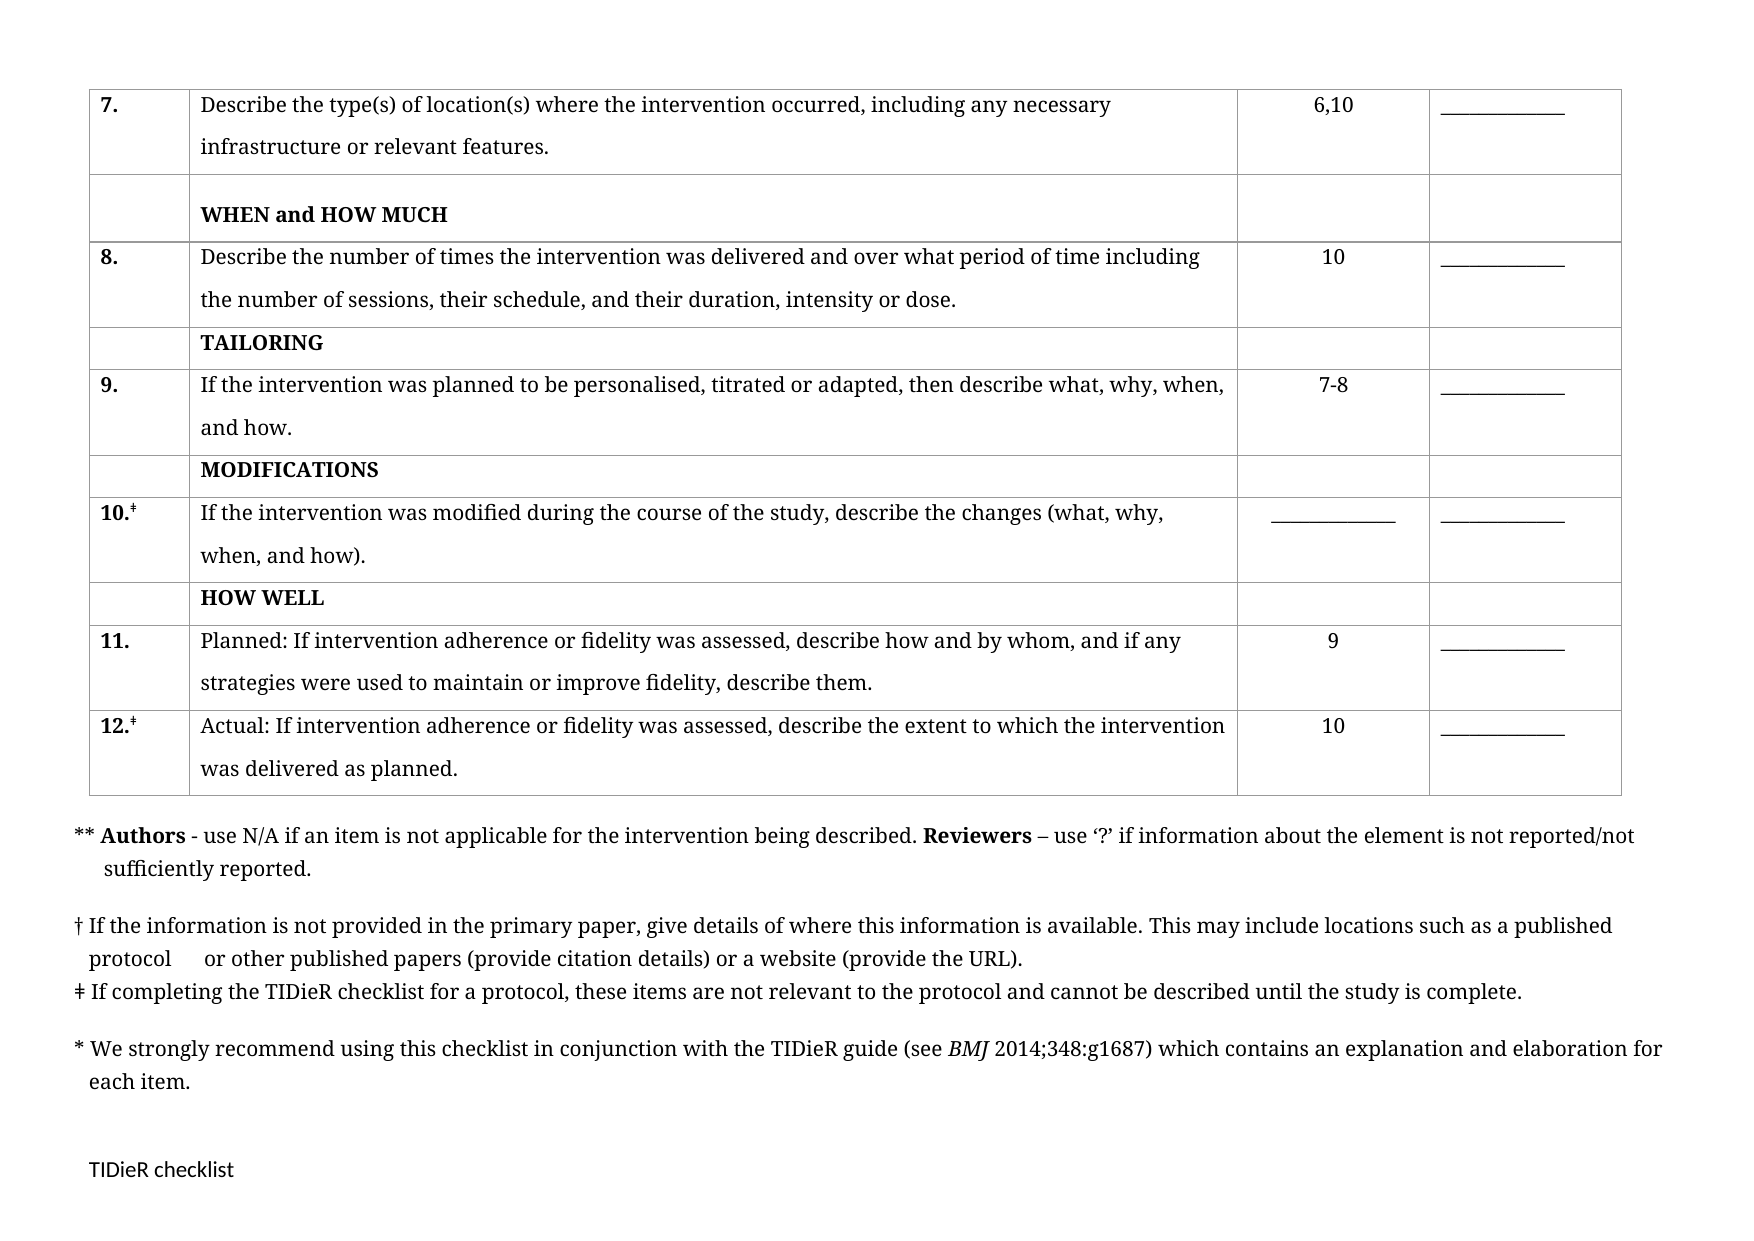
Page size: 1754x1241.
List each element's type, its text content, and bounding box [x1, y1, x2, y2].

table_cell [90, 456, 189, 497]
text ** Authors - use N/A if an item is not applicable for the intervention being described. Reviewers – use ‘?’ if information about the element is not reported/not sufficiently reported. [74, 821, 1665, 882]
table_cell MODIFICATIONS [190, 456, 1237, 497]
table_cell 10.ǂ [90, 498, 189, 582]
text * We strongly recommend using this checklist in conjunction with the TIDieR guide (see BMJ 2014;348:g1687) which contains an explanation and elaboration for each item. [74, 1034, 1665, 1095]
table_cell Describe the number of times the intervention was delivered and over what period of time including the number of sessions, their schedule, and their duration, intensity or dose. [190, 243, 1237, 327]
table_cell [1238, 175, 1429, 241]
table_cell If the intervention was planned to be personalised, titrated or adapted, then describe what, why, when, and how. [190, 370, 1237, 454]
table_cell 9. [90, 370, 189, 454]
table_cell Describe the type(s) of location(s) where the intervention occurred, including any necessary infrastructure or relevant features. [190, 90, 1237, 174]
table_cell TAILORING [190, 328, 1237, 369]
table_cell 8. [90, 243, 189, 327]
table_cell [90, 175, 189, 241]
table_cell 7-8 [1238, 370, 1429, 454]
table_cell _____________ [1238, 498, 1429, 582]
table_cell _____________ [1430, 370, 1621, 454]
table_cell If the intervention was modified during the course of the study, describe the changes (what, why, when, and how). [190, 498, 1237, 582]
table_cell [1238, 583, 1429, 625]
table_cell [90, 583, 189, 625]
table_cell [1430, 175, 1621, 241]
table_cell WHEN and HOW MUCH [190, 175, 1237, 241]
table_cell 10 [1238, 711, 1429, 795]
table_cell 6,10 [1238, 90, 1429, 174]
table_cell 10 [1238, 243, 1429, 327]
table_cell [1430, 583, 1621, 625]
table_cell _____________ [1430, 90, 1621, 174]
text ǂ If completing the TIDieR checklist for a protocol, these items are not relevant to the protocol and cannot be described until the study is complete. [74, 977, 1665, 1005]
table_cell [1430, 328, 1621, 369]
table_cell 12.ǂ [90, 711, 189, 795]
table_cell 9 [1238, 626, 1429, 710]
table_cell _____________ [1430, 626, 1621, 710]
table_cell _____________ [1430, 243, 1621, 327]
table_cell [1430, 456, 1621, 497]
table_cell 7. [90, 90, 189, 174]
table_cell _____________ [1430, 498, 1621, 582]
table_cell [1238, 328, 1429, 369]
table_cell [1238, 456, 1429, 497]
text † If the information is not provided in the primary paper, give details of where this information is available. This may include locations such as a published protocol or other published papers (provide citation details) or a website (provide the URL). [74, 912, 1665, 973]
table_cell Actual: If intervention adherence or fidelity was assessed, describe the extent to which the intervention was delivered as planned. [190, 711, 1237, 795]
table_cell Planned: If intervention adherence or fidelity was assessed, describe how and by whom, and if any strategies were used to maintain or improve fidelity, describe them. [190, 626, 1237, 710]
table_cell _____________ [1430, 711, 1621, 795]
table_cell HOW WELL [190, 583, 1237, 625]
table_cell 11. [90, 626, 189, 710]
table_cell [90, 328, 189, 369]
